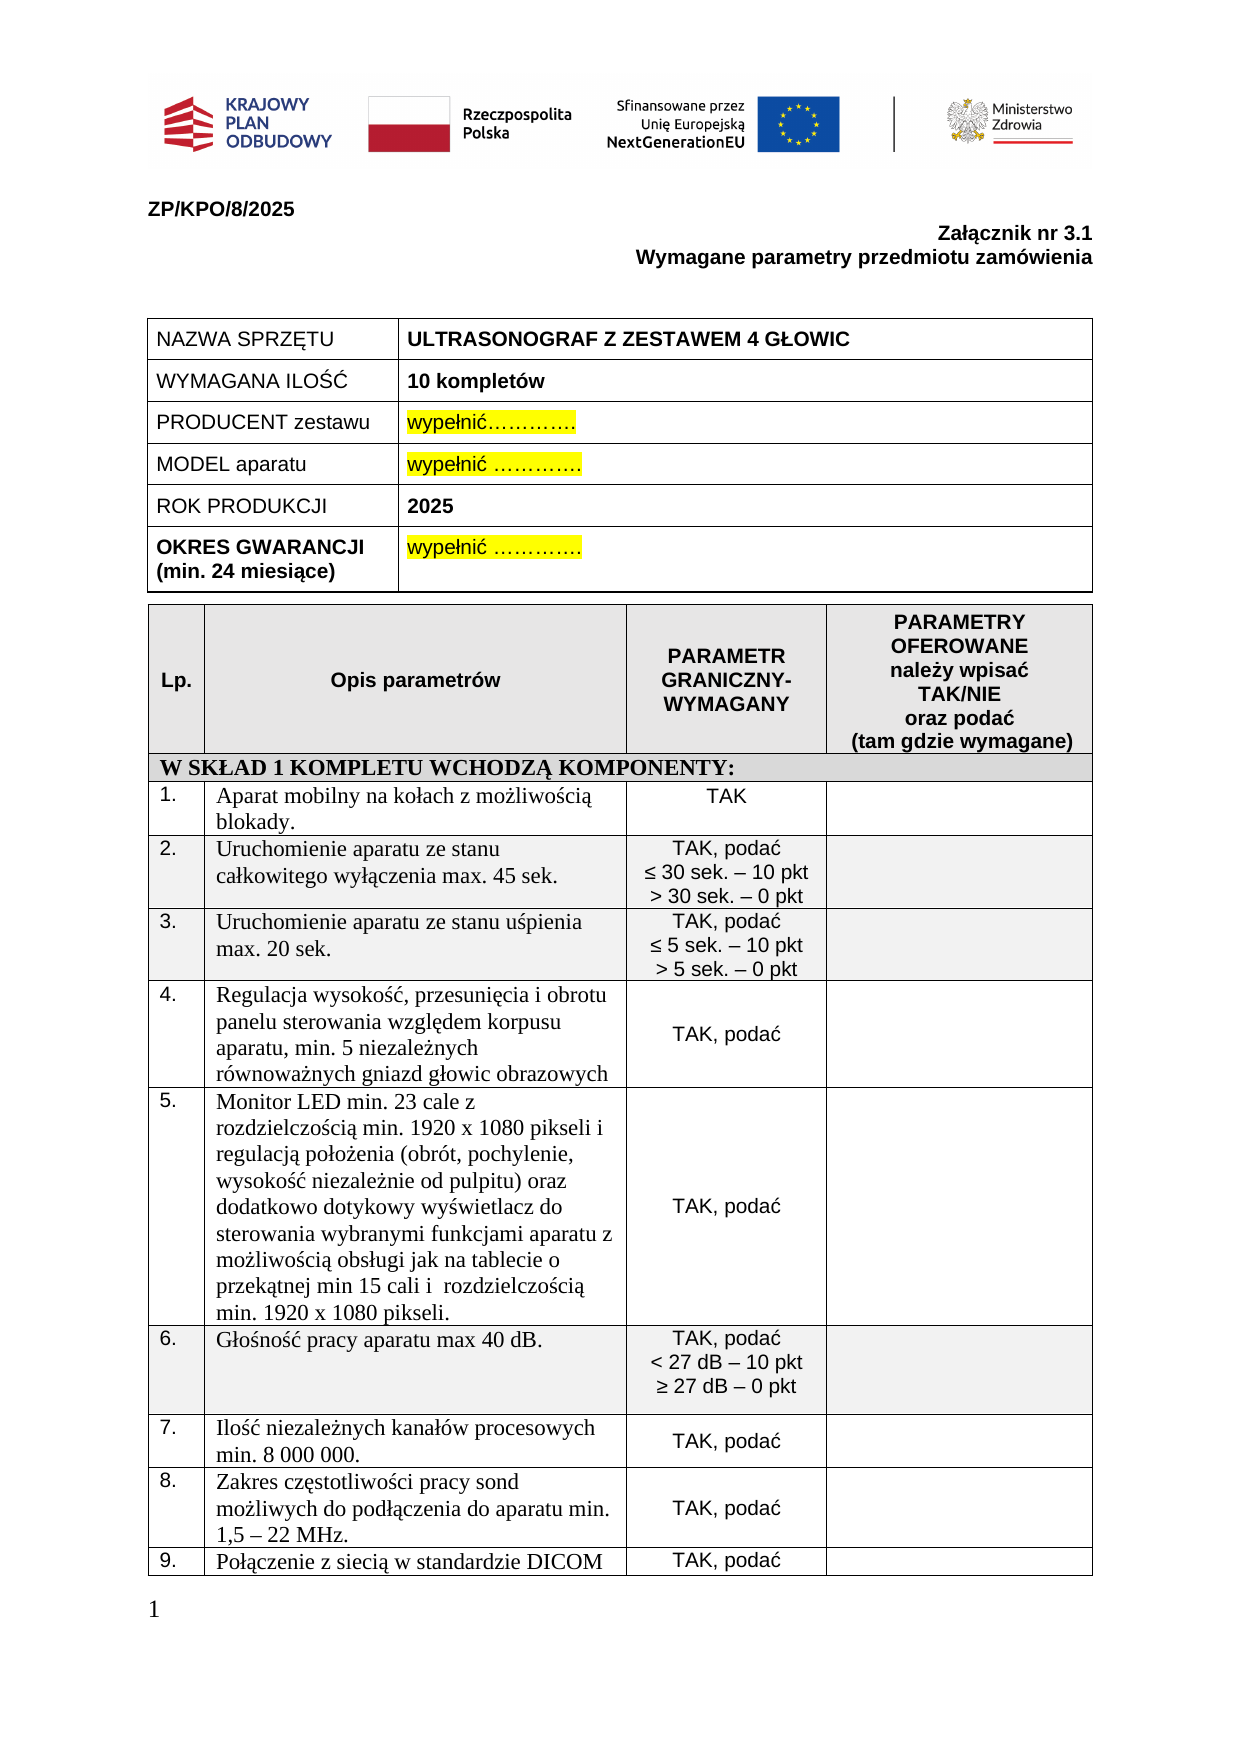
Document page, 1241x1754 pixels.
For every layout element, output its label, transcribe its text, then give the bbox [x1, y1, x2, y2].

table_header NAZWA SPRZĘTU [148, 319, 398, 359]
table_cell [827, 782, 1092, 834]
table_cell WYMAGANA ILOŚĆ [148, 360, 398, 401]
text Wymagane parametry przedmiotu zamówienia [148, 245, 1093, 269]
table_cell [827, 981, 1092, 1087]
table_cell PRODUCENT zestawu [148, 402, 398, 442]
table_cell 2. [149, 836, 204, 907]
table_cell Aparat mobilny na kołach z możliwością blokady. [205, 782, 626, 834]
table_cell W SKŁAD 1 KOMPLETU WCHODZĄ KOMPONENTY: [149, 754, 1092, 781]
table_cell TAK, podać < 27 dB – 10 pkt ≥ 27 dB – 0 pkt [627, 1326, 826, 1413]
table_header PARAMETR GRANICZNY- WYMAGANY [627, 605, 826, 753]
table_cell wypełnić…………. [399, 402, 1092, 442]
table_cell [827, 1548, 1092, 1575]
table_cell 8. [149, 1468, 204, 1547]
table_cell Głośność pracy aparatu max 40 dB. [205, 1326, 626, 1413]
text Załącznik nr 3.1 [148, 221, 1093, 245]
table_cell TAK, podać [627, 1468, 826, 1547]
table_cell wypełnić …………. [399, 527, 1092, 591]
table_cell MODEL aparatu [148, 444, 398, 484]
table_cell [827, 909, 1092, 980]
table_cell 9. [149, 1548, 204, 1575]
table_cell [827, 1415, 1092, 1467]
table_cell wypełnić …………. [399, 444, 1092, 484]
table_cell Uruchomienie aparatu ze stanu uśpienia max. 20 sek. [205, 909, 626, 980]
table_cell TAK [627, 782, 826, 834]
table_cell OKRES GWARANCJI (min. 24 miesiące) [148, 527, 398, 591]
table_cell 10 kompletów [399, 360, 1092, 401]
table_cell Regulacja wysokość, przesunięcia i obrotu panelu sterowania względem korpusu aparatu, min. 5 niezależnych równoważnych gniazd głowic obrazowych [205, 981, 626, 1087]
table_cell 2025 [399, 485, 1092, 526]
table_cell [827, 1468, 1092, 1547]
table_cell ROK PRODUKCJI [148, 485, 398, 526]
table_cell 6. [149, 1326, 204, 1413]
table_header ULTRASONOGRAF Z ZESTAWEM 4 GŁOWIC [399, 319, 1092, 359]
table_header PARAMETRY OFEROWANE należy wpisać TAK/NIE oraz podać (tam gdzie wymagane) [827, 605, 1092, 753]
table_cell TAK, podać ≤ 30 sek. – 10 pkt > 30 sek. – 0 pkt [627, 836, 826, 907]
table_cell 4. [149, 981, 204, 1087]
table_cell Połączenie z siecią w standardzie DICOM min. Print, Store, Media Exchange, Worklist, Raporty strukturalne DICOM. [205, 1548, 626, 1575]
table_cell 5. [149, 1088, 204, 1325]
table_cell [827, 836, 1092, 907]
table_cell 7. [149, 1415, 204, 1467]
table_cell 1. [149, 782, 204, 834]
table_cell Zakres częstotliwości pracy sond możliwych do podłączenia do aparatu min. 1,5 – 22 MHz. [205, 1468, 626, 1547]
table_cell 3. [149, 909, 204, 980]
table_cell [827, 1088, 1092, 1325]
table_header Lp. [149, 605, 204, 753]
table_cell TAK, podać [627, 1548, 826, 1575]
table_cell TAK, podać [627, 1088, 826, 1325]
table_cell [827, 1326, 1092, 1413]
table_cell TAK, podać [627, 1415, 826, 1467]
table_cell Ilość niezależnych kanałów procesowych min. 8 000 000. [205, 1415, 626, 1467]
table_cell Uruchomienie aparatu ze stanu całkowitego wyłączenia max. 45 sek. [205, 836, 626, 907]
picture [147, 73, 1092, 169]
table_cell TAK, podać [627, 981, 826, 1087]
table_cell TAK, podać ≤ 5 sek. – 10 pkt > 5 sek. – 0 pkt [627, 909, 826, 980]
table_cell Monitor LED min. 23 cale z rozdzielczością min. 1920 x 1080 pikseli i regulacją położenia (obrót, pochylenie, wysokość niezależnie od pulpitu) oraz dodatkowo dotykowy wyświetlacz do sterowania wybranymi funkcjami aparatu z możliwością obsługi jak na tablecie o przekątnej min 15 cali i rozdzielczością min. 1920 x 1080 pikseli. [205, 1088, 626, 1325]
table_header Opis parametrów [205, 605, 626, 753]
